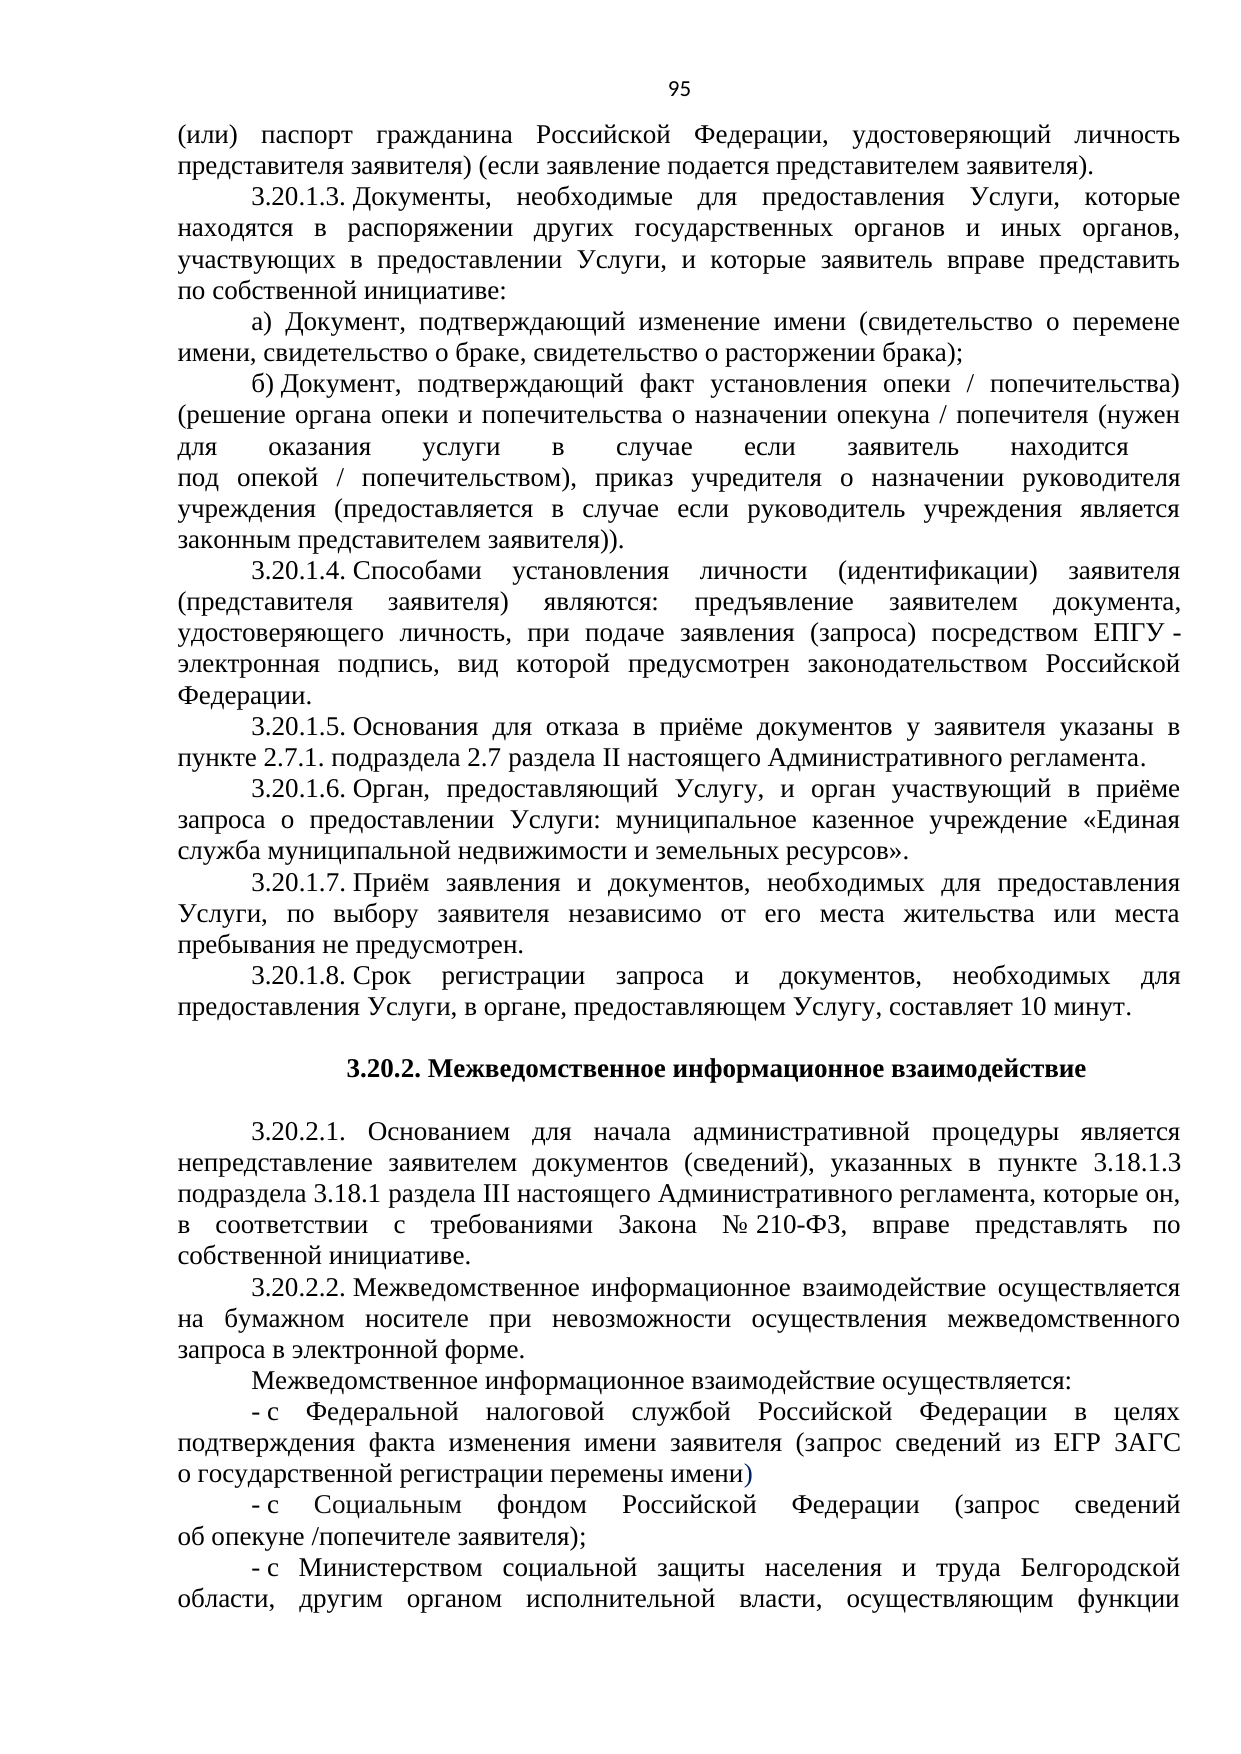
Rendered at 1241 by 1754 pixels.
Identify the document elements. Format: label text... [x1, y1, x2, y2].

text 3.20.1.8. Срок регистрации запроса и документов, необходимых для предоставления Услуги, в органе, предоставляющем Услугу, составляет 10 минут. [177, 959, 1181, 1021]
text Межведомственное информационное взаимодействие осуществляется: [177, 1364, 1181, 1395]
text 3.20.2. Межведомственное информационное взаимодействие [177, 1053, 1181, 1084]
text а) Документ, подтверждающий изменение имени (свидетельство о перемене имени, свидетельство о браке, свидетельство о расторжении брака); [177, 305, 1181, 367]
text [177, 118, 1181, 180]
text 3.20.1.3. Документы, необходимые для предоставления Услуги, которые находятся в распоряжении других государственных органов и иных органов, участвующих в предоставлении Услуги, и которые заявитель вправе представить по собственной инициативе: [177, 180, 1181, 305]
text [177, 1551, 1181, 1613]
text 3.20.2.1. Основанием для начала административной процедуры является непредставление заявителем документов (сведений), указанных в пункте 3.18.1.3 подраздела 3.18.1 раздела III настоящего Административного регламента, которые он, в соответствии с требованиями Закона № 210-ФЗ, вправе представлять по собственной инициативе. [177, 1115, 1181, 1271]
text 3.20.1.4. Способами установления личности (идентификации) заявителя (представителя заявителя) являются: предъявление заявителем документа, удостоверяющего личность, при подаче заявления (запроса) посредством ЕПГУ - электронная подпись, вид которой предусмотрен законодательством Российской Федерации. [177, 554, 1181, 710]
text 3.20.2.2. Межведомственное информационное взаимодействие осуществляется на бумажном носителе при невозможности осуществления межведомственного запроса в электронной форме. [177, 1271, 1181, 1364]
text 3.20.1.7. Приём заявления и документов, необходимых для предоставления Услуги, по выбору заявителя независимо от его места жительства или места пребывания не предусмотрен. [177, 866, 1181, 959]
text - с Федеральной налоговой службой Российской Федерации в целях подтверждения факта изменения имени заявителя (запрос сведений из ЕГР ЗАГС о государственной регистрации перемены имени) [177, 1395, 1181, 1489]
text б) Документ, подтверждающий факт установления опеки / попечительства) (решение органа опеки и попечительства о назначении опекуна / попечителя (нужен для оказания услуги в случае если заявитель находится под опекой / попечительством), приказ учредителя о назначении руководителя учреждения (предоставляется в случае если руководитель учреждения является законным представителем заявителя)). [177, 367, 1181, 554]
text - с Социальным фондом Российской Федерации (запрос сведений об опекуне /попечителе заявителя); [177, 1489, 1181, 1551]
text 3.20.1.6. Орган, предоставляющий Услугу, и орган участвующий в приёме запроса о предоставлении Услуги: муниципальное казенное учреждение «Единая служба муниципальной недвижимости и земельных ресурсов». [177, 772, 1181, 866]
text 3.20.1.5. Основания для отказа в приёме документов у заявителя указаны в пункте 2.7.1. подраздела 2.7 раздела II настоящего Административного регламента. [177, 710, 1181, 772]
